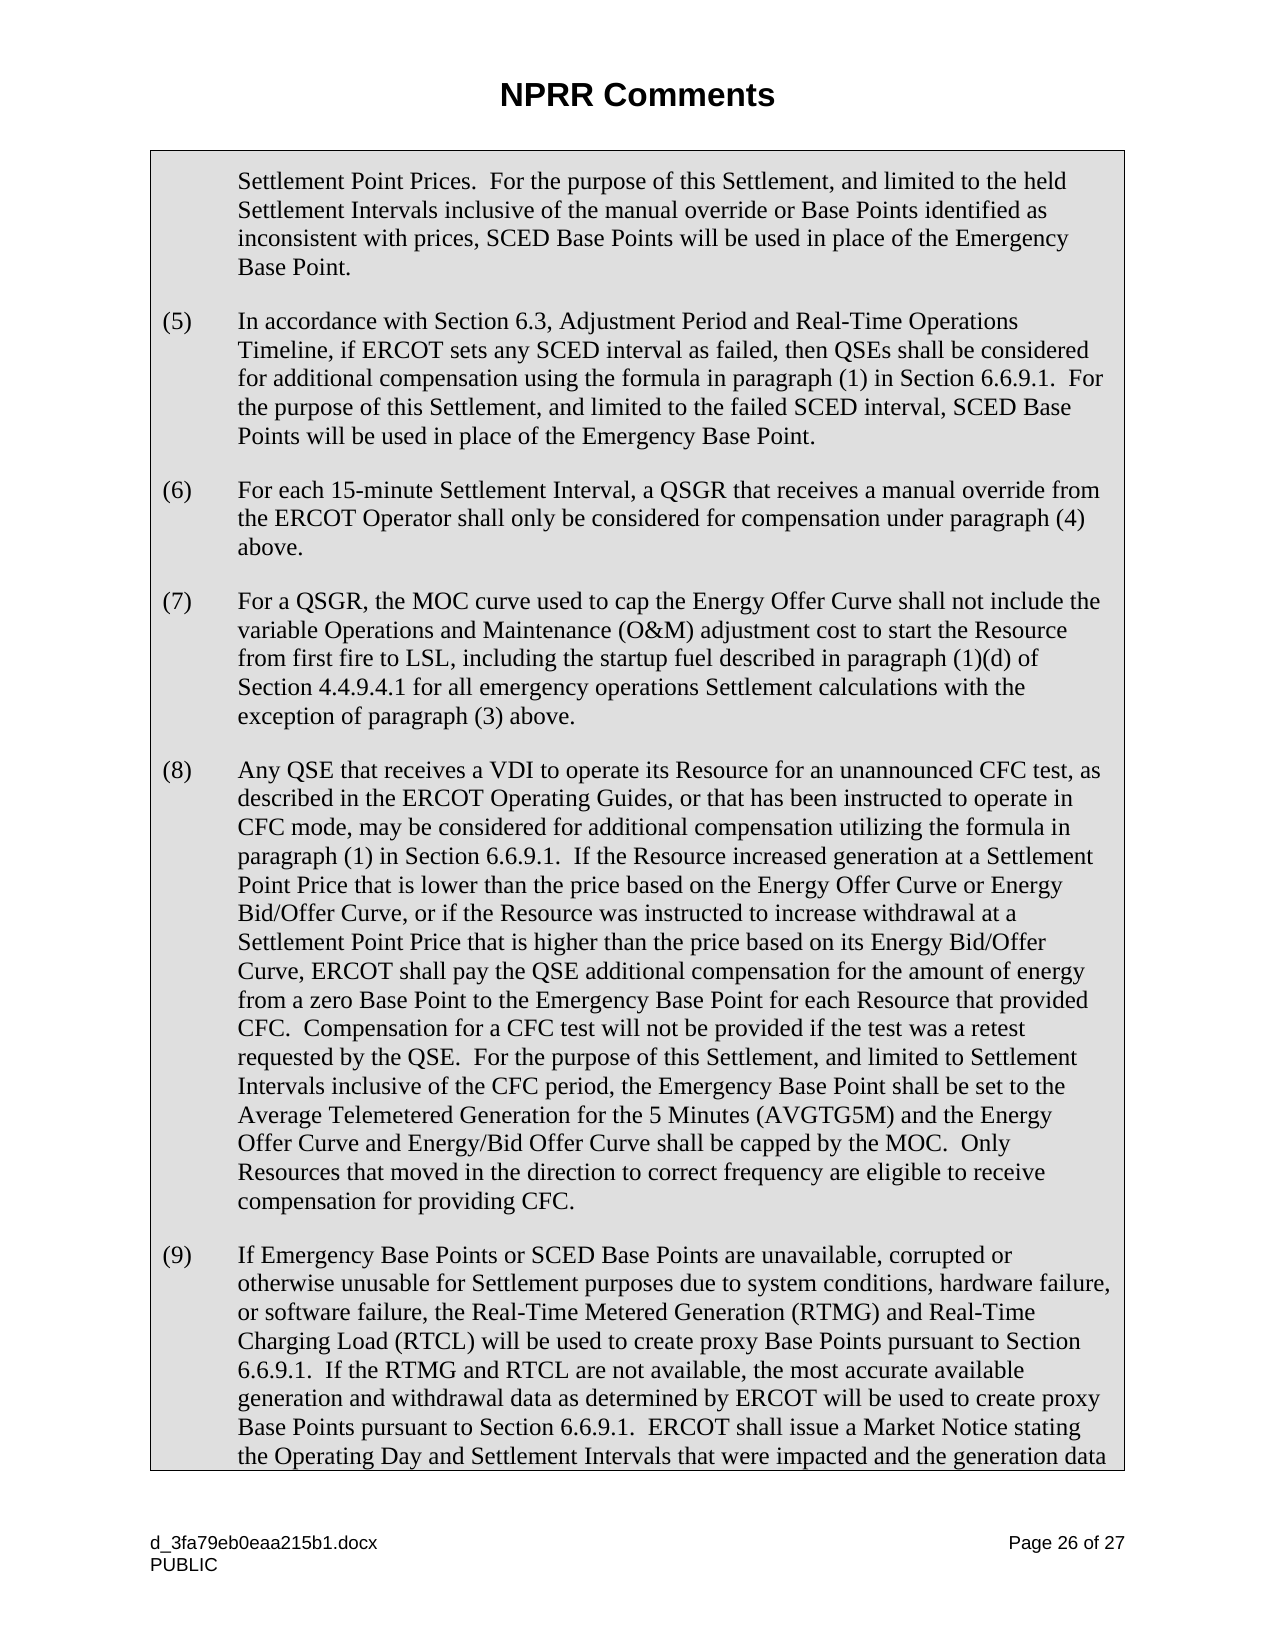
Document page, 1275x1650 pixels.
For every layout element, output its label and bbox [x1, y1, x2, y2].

table_header [151, 151, 1124, 1470]
